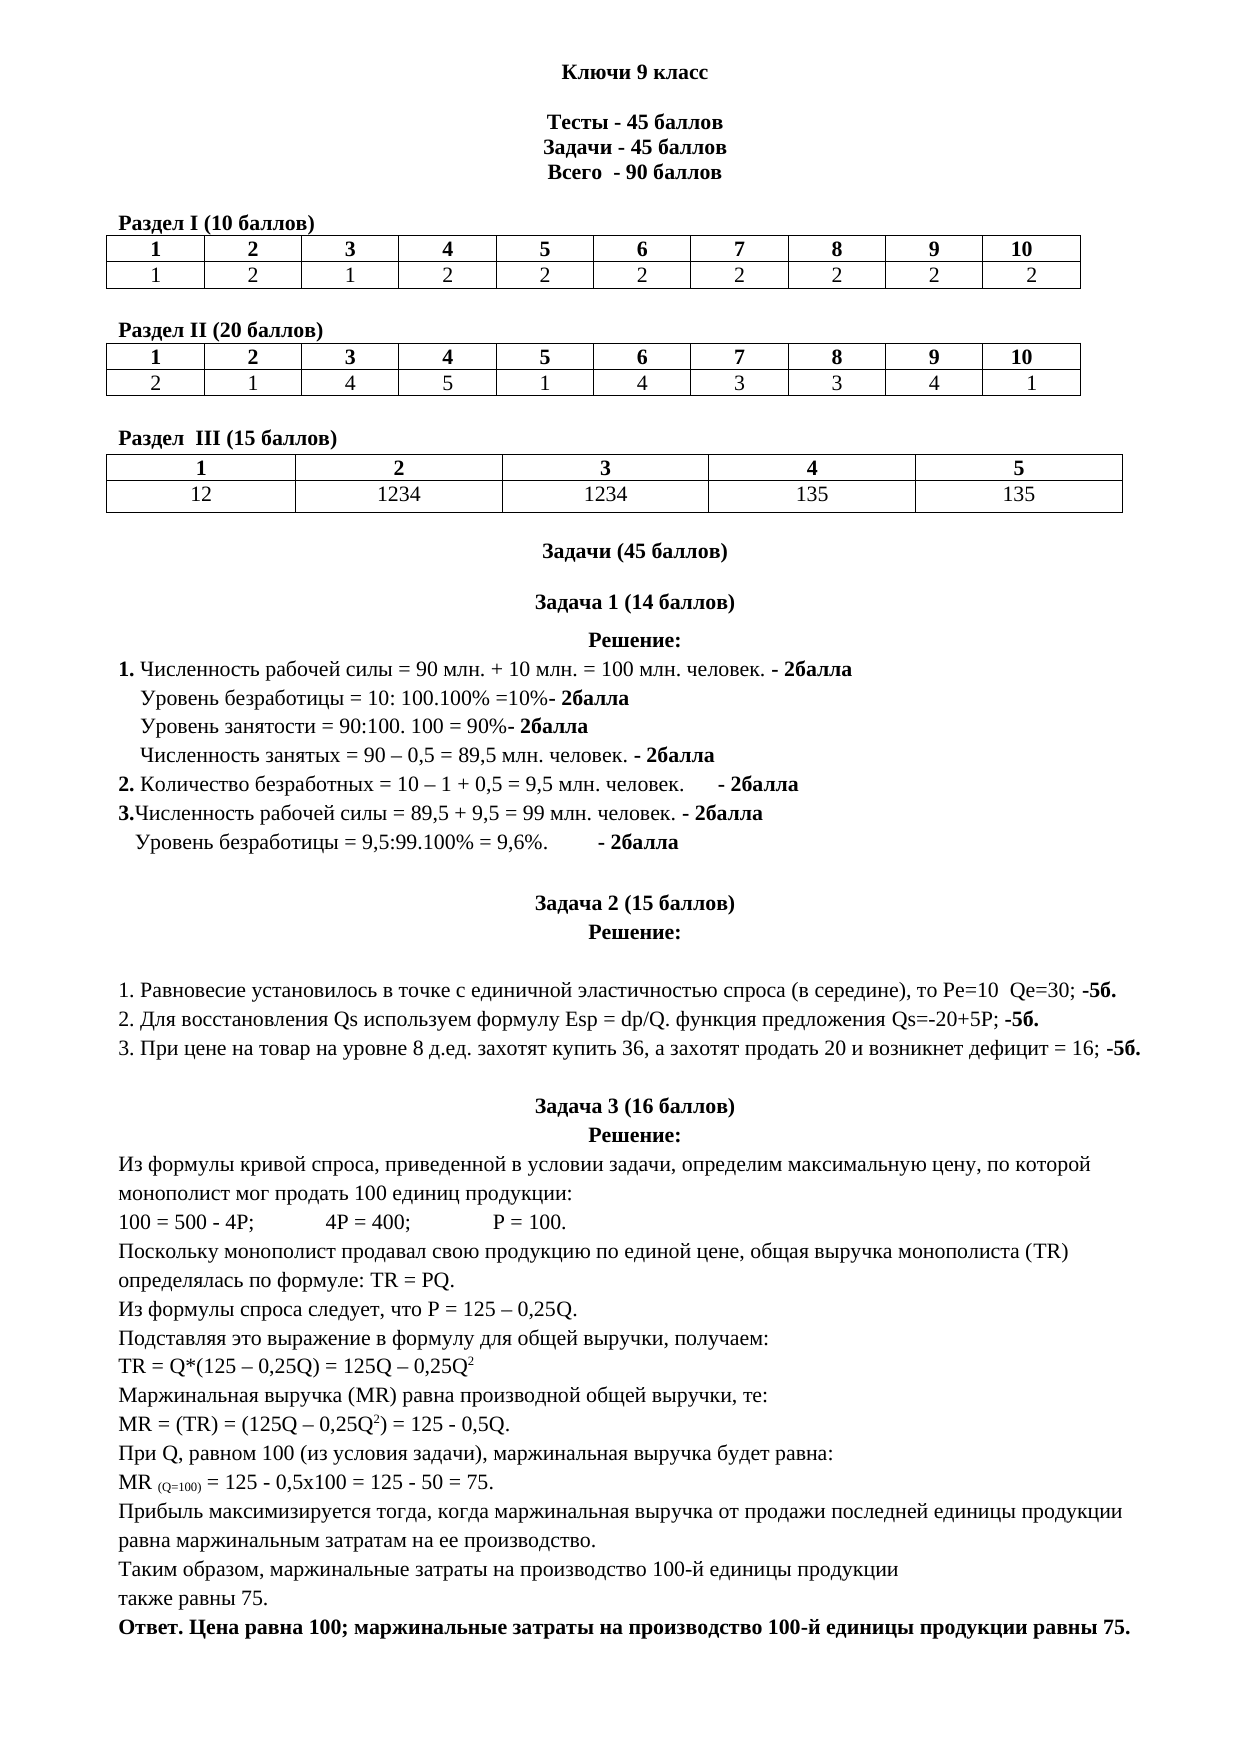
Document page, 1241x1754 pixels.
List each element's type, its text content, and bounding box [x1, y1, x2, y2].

table_header 2 [296, 455, 502, 480]
table_cell 1 [983, 370, 1080, 395]
text 100 = 500 - 4Р; 4Р = 400; Р = 100. [118, 1209, 1152, 1234]
text Задача 2 (15 баллов) [118, 890, 1152, 915]
table_cell 3 [789, 370, 885, 395]
text 3. При цене на товар на уровне 8 д.ед. захотят купить 36, а захотят продать 20 и возникнет дефицит = 16; -5б. [118, 1035, 1152, 1060]
text 2. Для восстановления Qs используем формулу Esp = dp/Q. функция предложения Qs=-20+5P; -5б. [118, 1006, 1152, 1031]
text MR = (TR) = (125Q – 0,25Q2) = 125 - 0,5Q. [118, 1411, 1152, 1437]
table_cell 1234 [296, 481, 502, 512]
table_header 6 [594, 236, 690, 261]
table_cell 2 [691, 262, 788, 287]
table_header 3 [302, 344, 398, 369]
table_cell 4 [886, 370, 982, 395]
text Уровень безработицы = 10: 100.100% =10%- 2балла [118, 684, 1152, 710]
table_cell 1 [302, 262, 398, 287]
text Тесты - 45 баллов [118, 109, 1152, 134]
text Задача 1 (14 баллов) [118, 589, 1152, 614]
table_header 8 [789, 344, 885, 369]
text Задачи (45 баллов) [118, 538, 1152, 564]
text 2. Количество безработных = 10 – 1 + 0,5 = 9,5 млн. человек. - 2балла [118, 771, 1152, 797]
table_header 1 [107, 236, 204, 261]
table_cell 2 [594, 262, 690, 287]
table_header 1 [107, 455, 295, 480]
text Раздел I (10 баллов) [118, 210, 1152, 235]
text Поскольку монополист продавал свою продукцию по единой цене, общая выручка монополиста (TR) определялась по формуле: TR = PQ. [118, 1238, 1152, 1292]
table_cell 5 [399, 370, 496, 395]
table_header 8 [789, 236, 885, 261]
table_header 7 [691, 236, 788, 261]
table_cell 4 [302, 370, 398, 395]
table_header 10 [983, 344, 1080, 369]
table_header 4 [399, 236, 496, 261]
text Задачи - 45 баллов [118, 134, 1152, 159]
table_header 10 [983, 236, 1080, 261]
text Маржинальная выручка (MR) равна производной общей выручки, те: [118, 1382, 1152, 1408]
table_header 3 [503, 455, 708, 480]
table_header 5 [497, 344, 593, 369]
text Задача 3 (16 баллов) [118, 1093, 1152, 1118]
table_cell 1 [497, 370, 593, 395]
table_cell 2 [497, 262, 593, 287]
text MR (Q=100) = 125 - 0,5x100 = 125 - 50 = 75. [118, 1469, 1152, 1494]
table_cell 4 [594, 370, 690, 395]
table_header 9 [886, 236, 982, 261]
table_header 2 [205, 236, 301, 261]
table_cell 12 [107, 481, 295, 512]
text Решение: [118, 627, 1152, 652]
table_cell 135 [709, 481, 915, 512]
table_header 2 [205, 344, 301, 369]
table_header 5 [497, 236, 593, 261]
text Численность занятых = 90 – 0,5 = 89,5 млн. человек. - 2балла [118, 742, 1152, 768]
text Раздел II (20 баллов) [118, 317, 1152, 343]
table_header 6 [594, 344, 690, 369]
table_cell 2 [107, 370, 204, 395]
table_cell 1 [205, 370, 301, 395]
text Уровень занятости = 90:100. 100 = 90%- 2балла [118, 713, 1152, 739]
text 3.Численность рабочей силы = 89,5 + 9,5 = 99 млн. человек. - 2балла [118, 800, 1152, 826]
text Уровень безработицы = 9,5:99.100% = 9,6%. - 2балла [118, 829, 1152, 854]
text Решение: [118, 1122, 1152, 1147]
table_cell 1234 [503, 481, 708, 512]
text Таким образом, маржинальные затраты на производство 100-й единицы продукции [118, 1556, 1152, 1581]
table_header 4 [399, 344, 496, 369]
table_header 9 [886, 344, 982, 369]
text При Q, равном 100 (из условия задачи), маржинальная выручка будет равна: [118, 1440, 1152, 1466]
text Раздел III (15 баллов) [118, 425, 1152, 450]
text 1. Равновесие установилось в точке с единичной эластичностью спроса (в середине), то Pe=10 Qе=30; -5б. [118, 977, 1152, 1002]
table_cell 2 [205, 262, 301, 287]
text Ответ. Цена равна 100; маржинальные затраты на производство 100-й единицы продукции равны 75. [118, 1614, 1152, 1639]
table_header 5 [916, 455, 1122, 480]
table_cell 2 [983, 262, 1080, 287]
table_header 1 [107, 344, 204, 369]
table_cell 135 [916, 481, 1122, 512]
table_cell 1 [107, 262, 204, 287]
text Из формулы кривой спроса, приведенной в условии задачи, определим максимальную цену, по которой монополист мог продать 100 единиц продукции: [118, 1151, 1152, 1205]
table_header 4 [709, 455, 915, 480]
text Всего - 90 баллов [118, 159, 1152, 184]
table_header 3 [302, 236, 398, 261]
table_cell 2 [399, 262, 496, 287]
table_cell 2 [789, 262, 885, 287]
text Ключи 9 класс [118, 59, 1152, 84]
text также равны 75. [118, 1585, 1152, 1610]
text Прибыль максимизируется тогда, когда маржинальная выручка от продажи последней единицы продукции равна маржинальным затратам на ее производство. [118, 1498, 1152, 1552]
table_header 7 [691, 344, 788, 369]
text TR = Q*(125 – 0,25Q) = 125Q – 0,25Q2 [118, 1353, 1152, 1379]
text 1. Численность рабочей силы = 90 млн. + 10 млн. = 100 млн. человек. - 2балла [118, 656, 1152, 681]
text Подставляя это выражение в формулу для общей выручки, получаем: [118, 1324, 1152, 1350]
table_cell 2 [886, 262, 982, 287]
text Решение: [118, 919, 1152, 944]
table_cell 3 [691, 370, 788, 395]
text Из формулы спроса следует, что Р = 125 – 0,25Q. [118, 1296, 1152, 1321]
